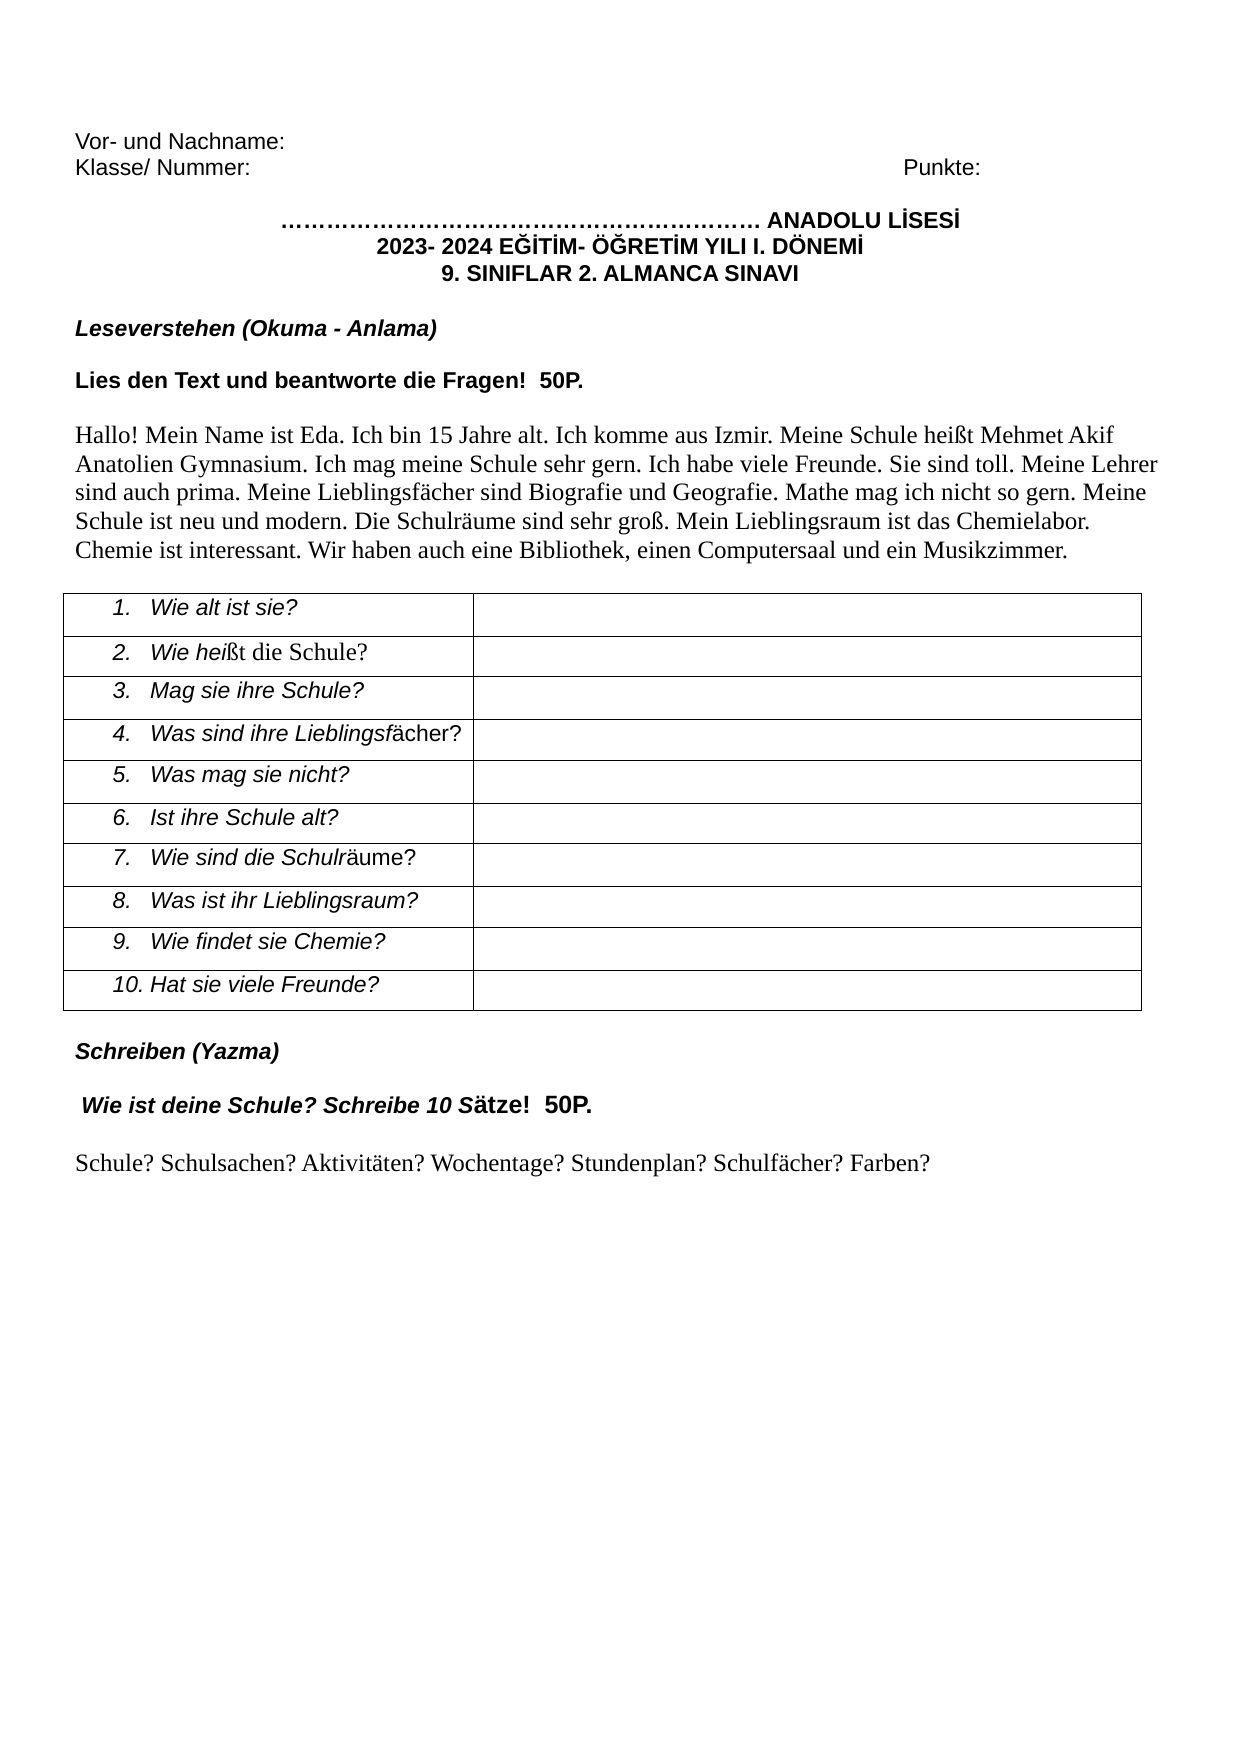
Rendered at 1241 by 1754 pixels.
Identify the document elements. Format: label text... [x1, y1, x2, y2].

table_cell [474, 887, 1141, 927]
text ……………………………………………………… ANADOLU LİSESİ [75, 207, 1165, 233]
table_cell [474, 804, 1141, 843]
text Wie ist deine Schule? Schreibe 10 Sätze! 50P. [75, 1090, 1165, 1119]
table_cell [474, 844, 1141, 886]
table_cell [474, 637, 1141, 676]
table_cell Hat sie viele Freunde? [64, 971, 473, 1010]
table_cell Ist ihre Schule alt? [64, 804, 473, 843]
text Klasse/ Nummer: Punkte: [75, 154, 1165, 180]
text 9. SINIFLAR 2. ALMANCA SINAVI [75, 259, 1165, 286]
text Vor- und Nachname: [75, 128, 1165, 154]
text Schreiben (Yazma) [75, 1038, 1165, 1064]
text Hallo! Mein Name ist Eda. Ich bin 15 Jahre alt. Ich komme aus Izmir. Meine Schule heißt Mehmet Akif Anatolien Gymnasium. Ich mag meine Schule sehr gern. Ich habe viele Freunde. Sie sind toll. Meine Lehrer sind auch prima. Meine Lieblingsfächer sind Biografie und Geografie. Mathe mag ich nicht so gern. Meine Schule ist neu und modern. Die Schulräume sind sehr groß. Mein Lieblingsraum ist das Chemielabor. Chemie ist interessant. Wir haben auch eine Bibliothek, einen Computersaal und ein Musikzimmer. [75, 420, 1165, 564]
table_cell [474, 720, 1141, 759]
table_cell Was ist ihr Lieblingsraum? [64, 887, 473, 927]
table_header [474, 594, 1141, 636]
text Schule? Schulsachen? Aktivitäten? Wochentage? Stundenplan? Schulfächer? Farben? [75, 1148, 1165, 1177]
table_cell [474, 677, 1141, 719]
table_header Wie alt ist sie? [64, 594, 473, 636]
text 2023- 2024 EĞİTİM- ÖĞRETİM YILI I. DÖNEMİ [75, 233, 1165, 259]
text Lies den Text und beantworte die Fragen! 50P. [75, 367, 1165, 394]
table_cell Wie sind die Schulräume? [64, 844, 473, 886]
table_cell Wie findet sie Chemie? [64, 928, 473, 970]
table_cell Wie heißt die Schule? [64, 637, 473, 676]
table_cell Mag sie ihre Schule? [64, 677, 473, 719]
table_cell [474, 761, 1141, 803]
table_cell [474, 928, 1141, 970]
table_cell Was mag sie nicht? [64, 761, 473, 803]
text Leseverstehen (Okuma - Anlama) [75, 314, 1165, 341]
table_cell Was sind ihre Lieblingsfächer? [64, 720, 473, 759]
table_cell [474, 971, 1141, 1010]
